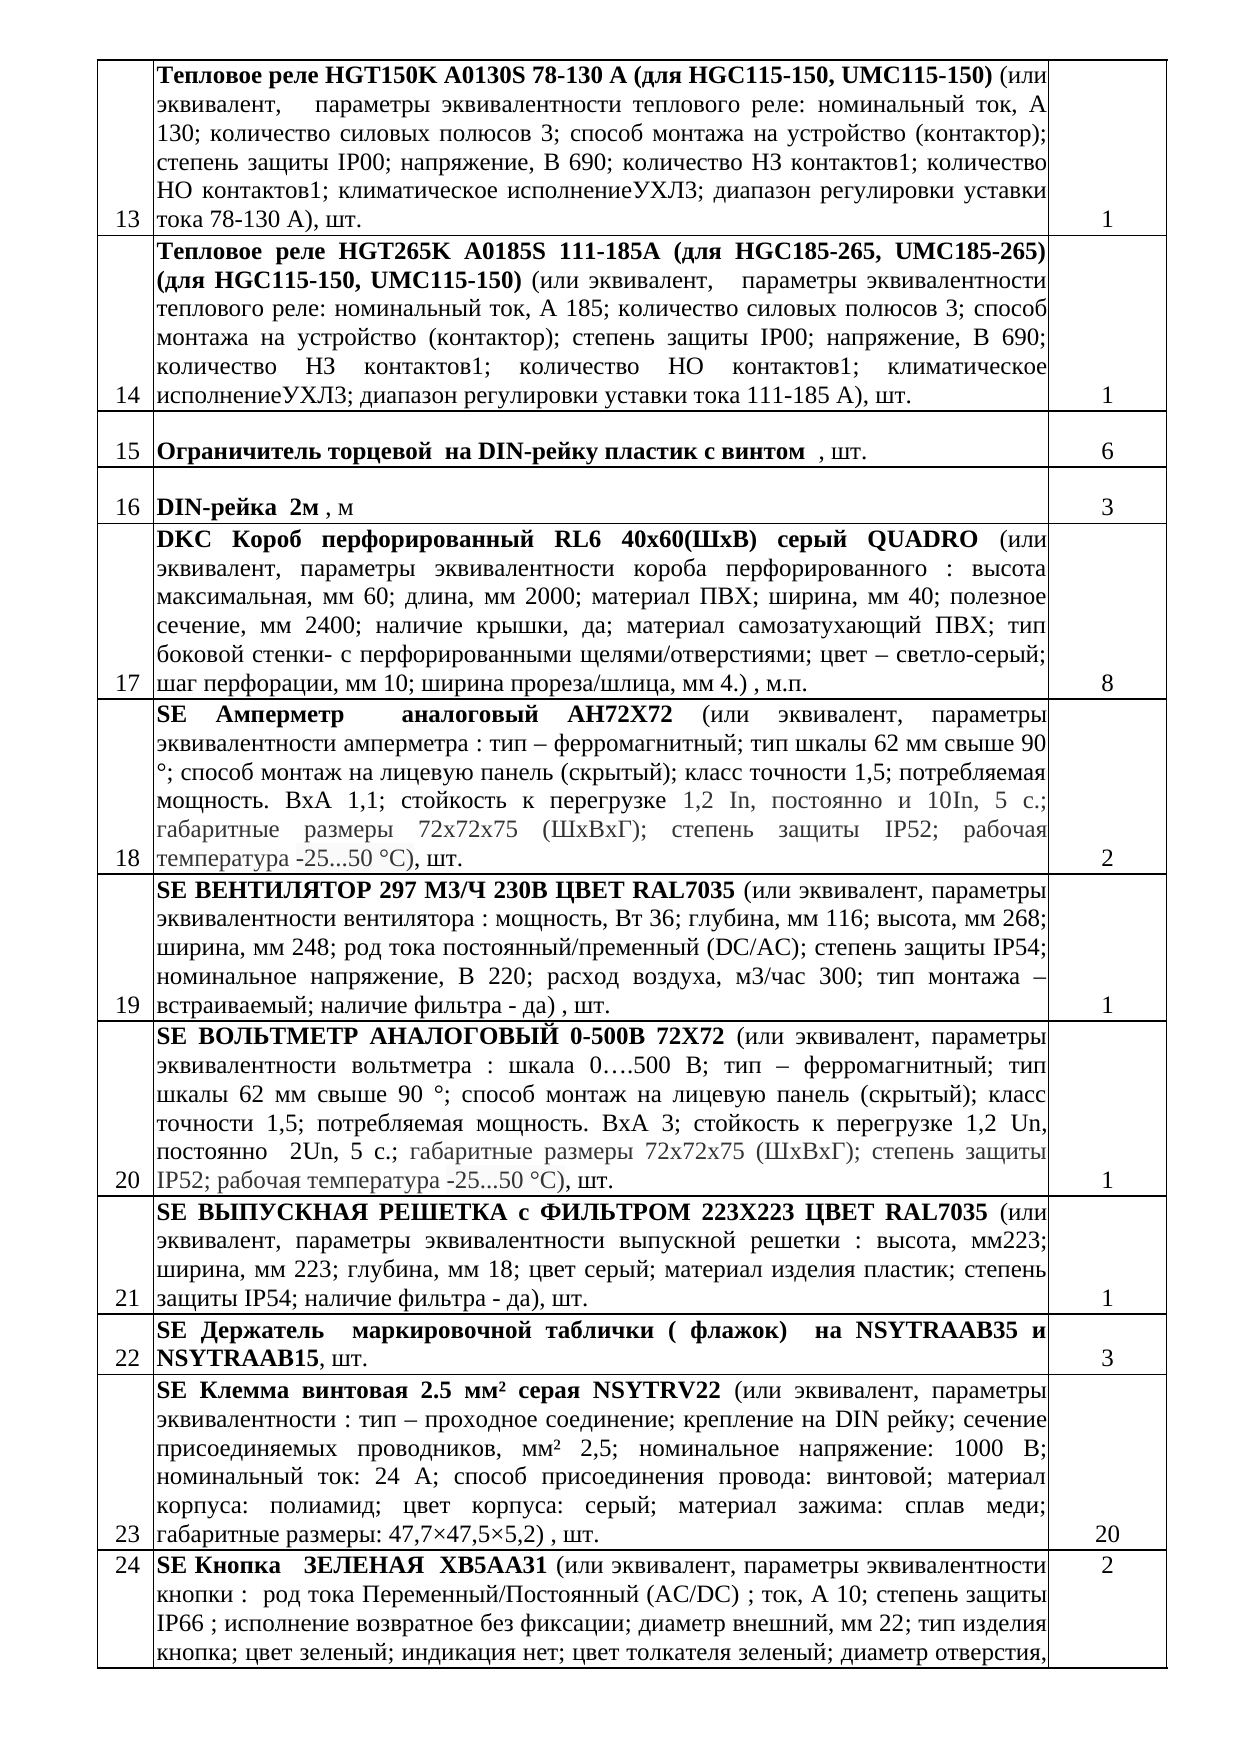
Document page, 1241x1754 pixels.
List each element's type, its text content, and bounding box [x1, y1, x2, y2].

table_cell 23 [98, 1375, 153, 1549]
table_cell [154, 1551, 1048, 1667]
table_cell 1 [1049, 1197, 1166, 1313]
table_cell 2 [1049, 700, 1166, 873]
table_cell Тепловое реле HGT265K A0185S 111-185A (для HGC185-265, UMC185-265) (для HGC115-150, UMC115-150) (или эквивалент, параметры эквивалентности теплового реле: номинальный ток, А 185; количество силовых полюсов 3; способ монтажа на устройство (контактор); степень защиты IP00; напряжение, В 690; количество НЗ контактов1; количество НО контактов1; климатическое исполнениеУХЛ3; диапазон регулировки уставки тока 111-185 А), шт. [154, 236, 1048, 410]
table_cell 17 [98, 524, 153, 698]
table_cell DKC Короб перфорированный RL6 40х60(ШхВ) серый QUADRO (или эквивалент, параметры эквивалентности короба перфорированного : высота максимальная, мм 60; длина, мм 2000; материал ПВХ; ширина, мм 40; полезное сечение, мм 2400; наличие крышки, да; материал самозатухающий ПВХ; тип боковой стенки- с перфорированными щелями/отверстиями; цвет – светло-серый; шаг перфорации, мм 10; ширина прореза/шлица, мм 4.) , м.п. [154, 524, 1048, 698]
table_cell 24 [98, 1551, 153, 1667]
table_cell 1 [1049, 875, 1166, 1020]
table_cell 3 [1049, 468, 1166, 522]
table_cell SE Клемма винтовая 2.5 мм² серая NSYTRV22 (или эквивалент, параметры эквивалентности : тип – проходное соединение; крепление на DIN рейку; сечение присоединяемых проводников, мм² 2,5; номинальное напряжение: 1000 В; номинальный ток: 24 А; способ присоединения провода: винтовой; материал корпуса: полиамид; цвет корпуса: серый; материал зажима: сплав меди; габаритные размеры: 47,7×47,5×5,2) , шт. [154, 1375, 1048, 1549]
table_cell SE Держатель маркировочной таблички ( флажок) на NSYTRAAB35 и NSYTRAAB15, шт. [154, 1315, 1048, 1374]
table_cell 13 [98, 61, 153, 234]
table_cell 20 [1049, 1375, 1166, 1549]
table_cell DIN-рейка 2м , м [154, 468, 1048, 522]
table_cell 8 [1049, 524, 1166, 698]
table_cell 2 [1049, 1551, 1166, 1667]
table_cell 1 [1049, 236, 1166, 410]
table_cell SE Амперметр аналоговый АН72Х72 (или эквивалент, параметры эквивалентности амперметра : тип – ферромагнитный; тип шкалы 62 мм свыше 90 °; способ монтаж на лицевую панель (скрытый); класс точности 1,5; потребляемая мощность. ВхА 1,1; стойкость к перегрузке 1,2 In, постоянно и 10In, 5 с.; габаритные размеры 72х72х75 (ШхВхГ); степень защиты IP52; рабочая температура -25...50 °C), шт. [154, 700, 1048, 873]
table_cell SE ВОЛЬТМЕТР АНАЛОГОВЫЙ 0-500В 72Х72 (или эквивалент, параметры эквивалентности вольтметра : шкала 0….500 В; тип – ферромагнитный; тип шкалы 62 мм свыше 90 °; способ монтаж на лицевую панель (скрытый); класс точности 1,5; потребляемая мощность. ВхА 3; стойкость к перегрузке 1,2 Un, постоянно 2Un, 5 с.; габаритные размеры 72х72х75 (ШхВхГ); степень защиты IP52; рабочая температура -25...50 °C), шт. [154, 1022, 1048, 1195]
table_cell Ограничитель торцевой на DIN-рейку пластик с винтом , шт. [154, 412, 1048, 466]
table_cell 3 [1049, 1315, 1166, 1374]
table_cell 18 [98, 700, 153, 873]
table_cell 6 [1049, 412, 1166, 466]
table_cell 20 [98, 1022, 153, 1195]
table_cell SE ВЕНТИЛЯТОР 297 M3/Ч 230В ЦВЕТ RAL7035 (или эквивалент, параметры эквивалентности вентилятора : мощность, Вт 36; глубина, мм 116; высота, мм 268; ширина, мм 248; род тока постоянный/пременный (DC/АС); степень защиты IP54; номинальное напряжение, В 220; расход воздуха, м3/час 300; тип монтажа – встраиваемый; наличие фильтра - да) , шт. [154, 875, 1048, 1020]
table_cell 14 [98, 236, 153, 410]
table_cell 16 [98, 468, 153, 522]
table_cell SE ВЫПУСКНАЯ РЕШЕТКА с ФИЛЬТРОМ 223Х223 ЦВЕТ RAL7035 (или эквивалент, параметры эквивалентности выпускной решетки : высота, мм223; ширина, мм 223; глубина, мм 18; цвет серый; материал изделия пластик; степень защиты IP54; наличие фильтра - да), шт. [154, 1197, 1048, 1313]
table_cell Тепловое реле HGT150K A0130S 78-130 А (для HGC115-150, UMC115-150) (или эквивалент, параметры эквивалентности теплового реле: номинальный ток, А 130; количество силовых полюсов 3; способ монтажа на устройство (контактор); степень защиты IP00; напряжение, В 690; количество НЗ контактов1; количество НО контактов1; климатическое исполнениеУХЛ3; диапазон регулировки уставки тока 78-130 А), шт. [154, 61, 1048, 234]
table_cell 22 [98, 1315, 153, 1374]
table_cell 19 [98, 875, 153, 1020]
table_cell 1 [1049, 1022, 1166, 1195]
table_cell 1 [1049, 61, 1166, 234]
table_cell 21 [98, 1197, 153, 1313]
table_cell 15 [98, 412, 153, 466]
